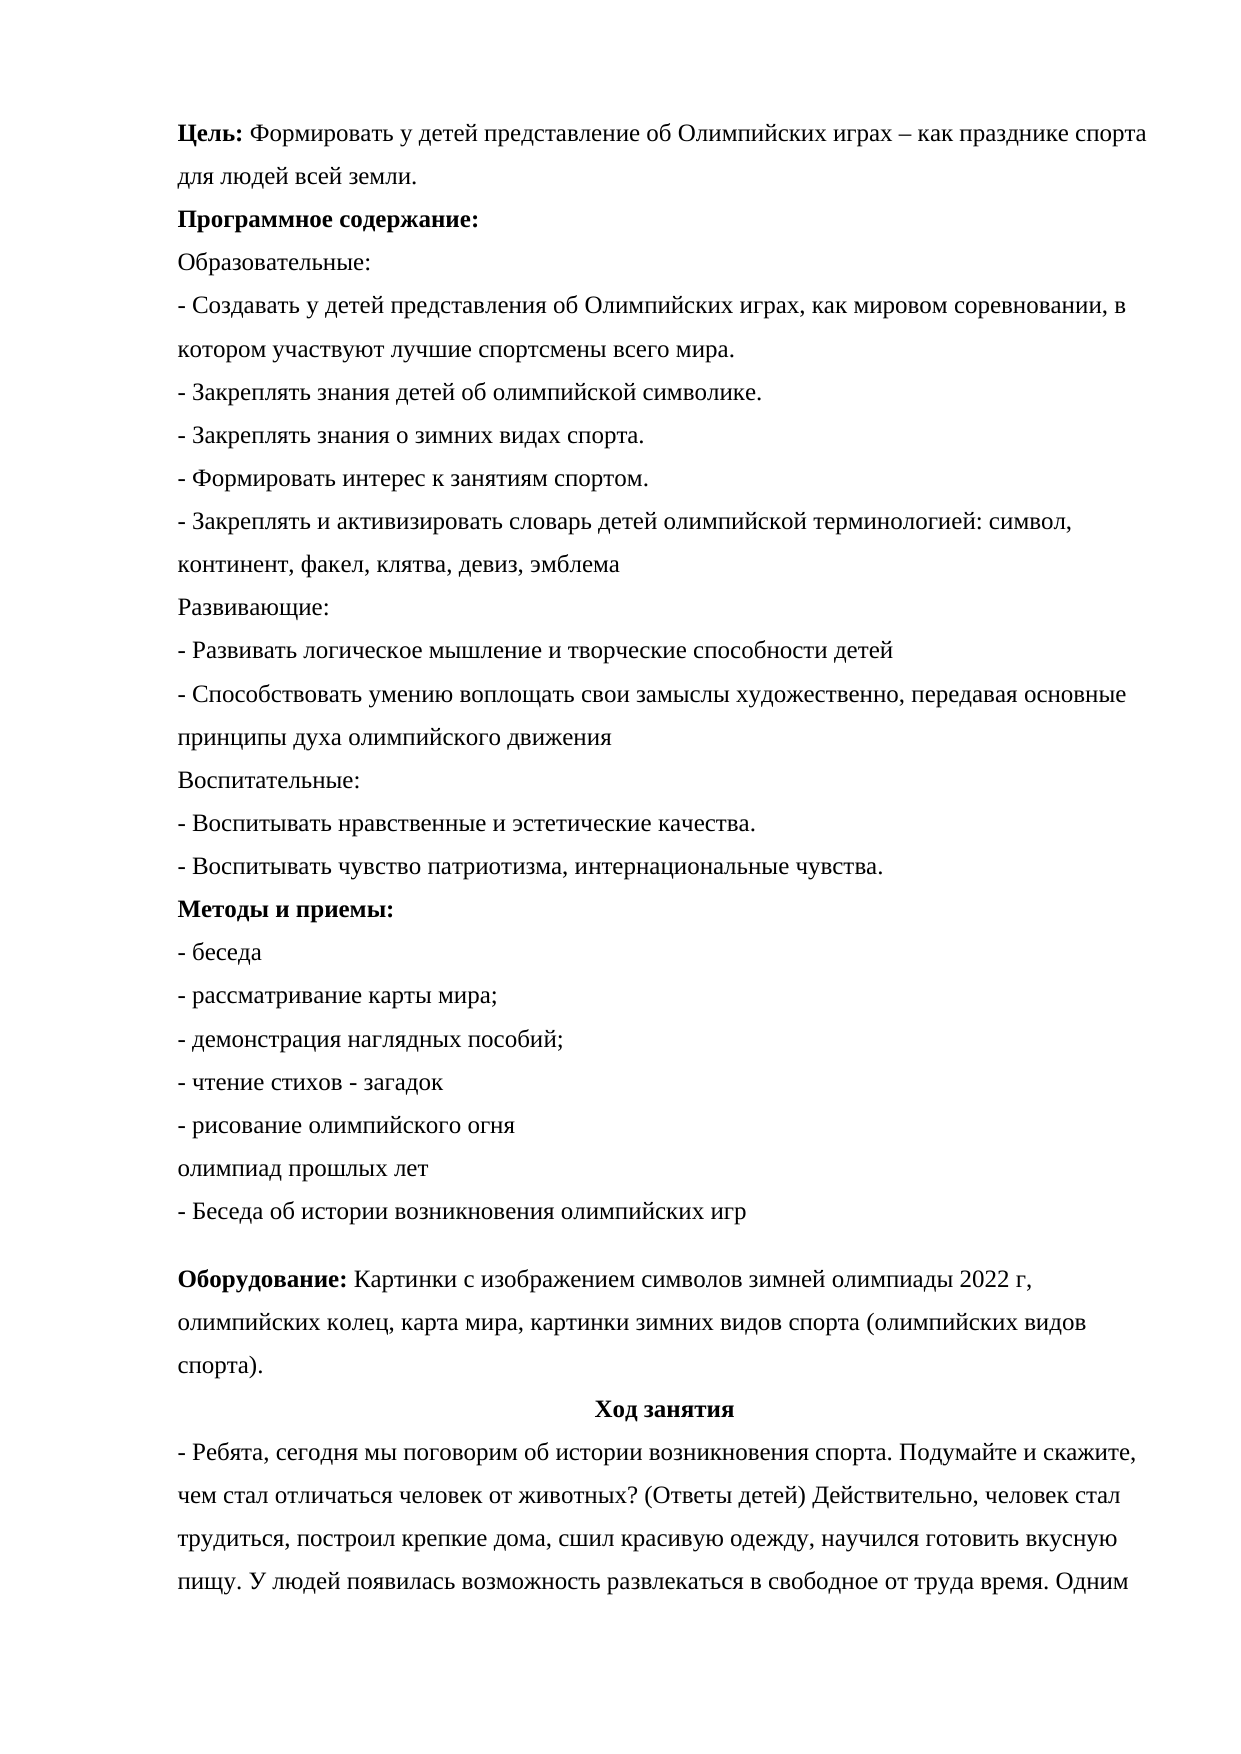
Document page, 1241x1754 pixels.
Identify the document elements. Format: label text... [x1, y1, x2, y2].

text Программное содержание: [177, 204, 1152, 233]
text Оборудование: Картинки с изображением символов зимней олимпиады 2022 г, олимпийских колец, карта мира, картинки зимних видов спорта (олимпийских видов спорта). [177, 1264, 1152, 1379]
text - рисование олимпийского огня [177, 1110, 1152, 1139]
text Воспитательные: [177, 765, 1152, 794]
text Цель: Формировать у детей представление об Олимпийских играх – как празднике спорта для людей всей земли. [177, 118, 1152, 190]
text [177, 1437, 1152, 1595]
text - чтение стихов - загадок [177, 1067, 1152, 1096]
text - Формировать интерес к занятиям спортом. [177, 463, 1152, 492]
text - Создавать у детей представления об Олимпийских играх, как мировом соревновании, в котором участвуют лучшие спортсмены всего мира. [177, 291, 1152, 362]
text Методы и приемы: [177, 894, 1152, 923]
text олимпиад прошлых лет [177, 1153, 1152, 1182]
text - беседа [177, 937, 1152, 966]
text Образовательные: [177, 247, 1152, 276]
text - рассматривание карты мира; [177, 981, 1152, 1009]
text - Закреплять и активизировать словарь детей олимпийской терминологией: символ, континент, факел, клятва, девиз, эмблема [177, 506, 1152, 578]
text - демонстрация наглядных пособий; [177, 1024, 1152, 1052]
text - Закреплять знания детей об олимпийской символике. [177, 377, 1152, 406]
text Развивающие: [177, 592, 1152, 621]
text - Воспитывать чувство патриотизма, интернациональные чувства. [177, 851, 1152, 880]
text - Закреплять знания о зимних видах спорта. [177, 420, 1152, 449]
text - Беседа об истории возникновения олимпийских игр [177, 1196, 1152, 1225]
text Ход занятия [177, 1394, 1152, 1422]
text - Развивать логическое мышление и творческие способности детей [177, 636, 1152, 664]
text - Воспитывать нравственные и эстетические качества. [177, 808, 1152, 837]
text - Способствовать умению воплощать свои замыслы художественно, передавая основные принципы духа олимпийского движения [177, 679, 1152, 751]
